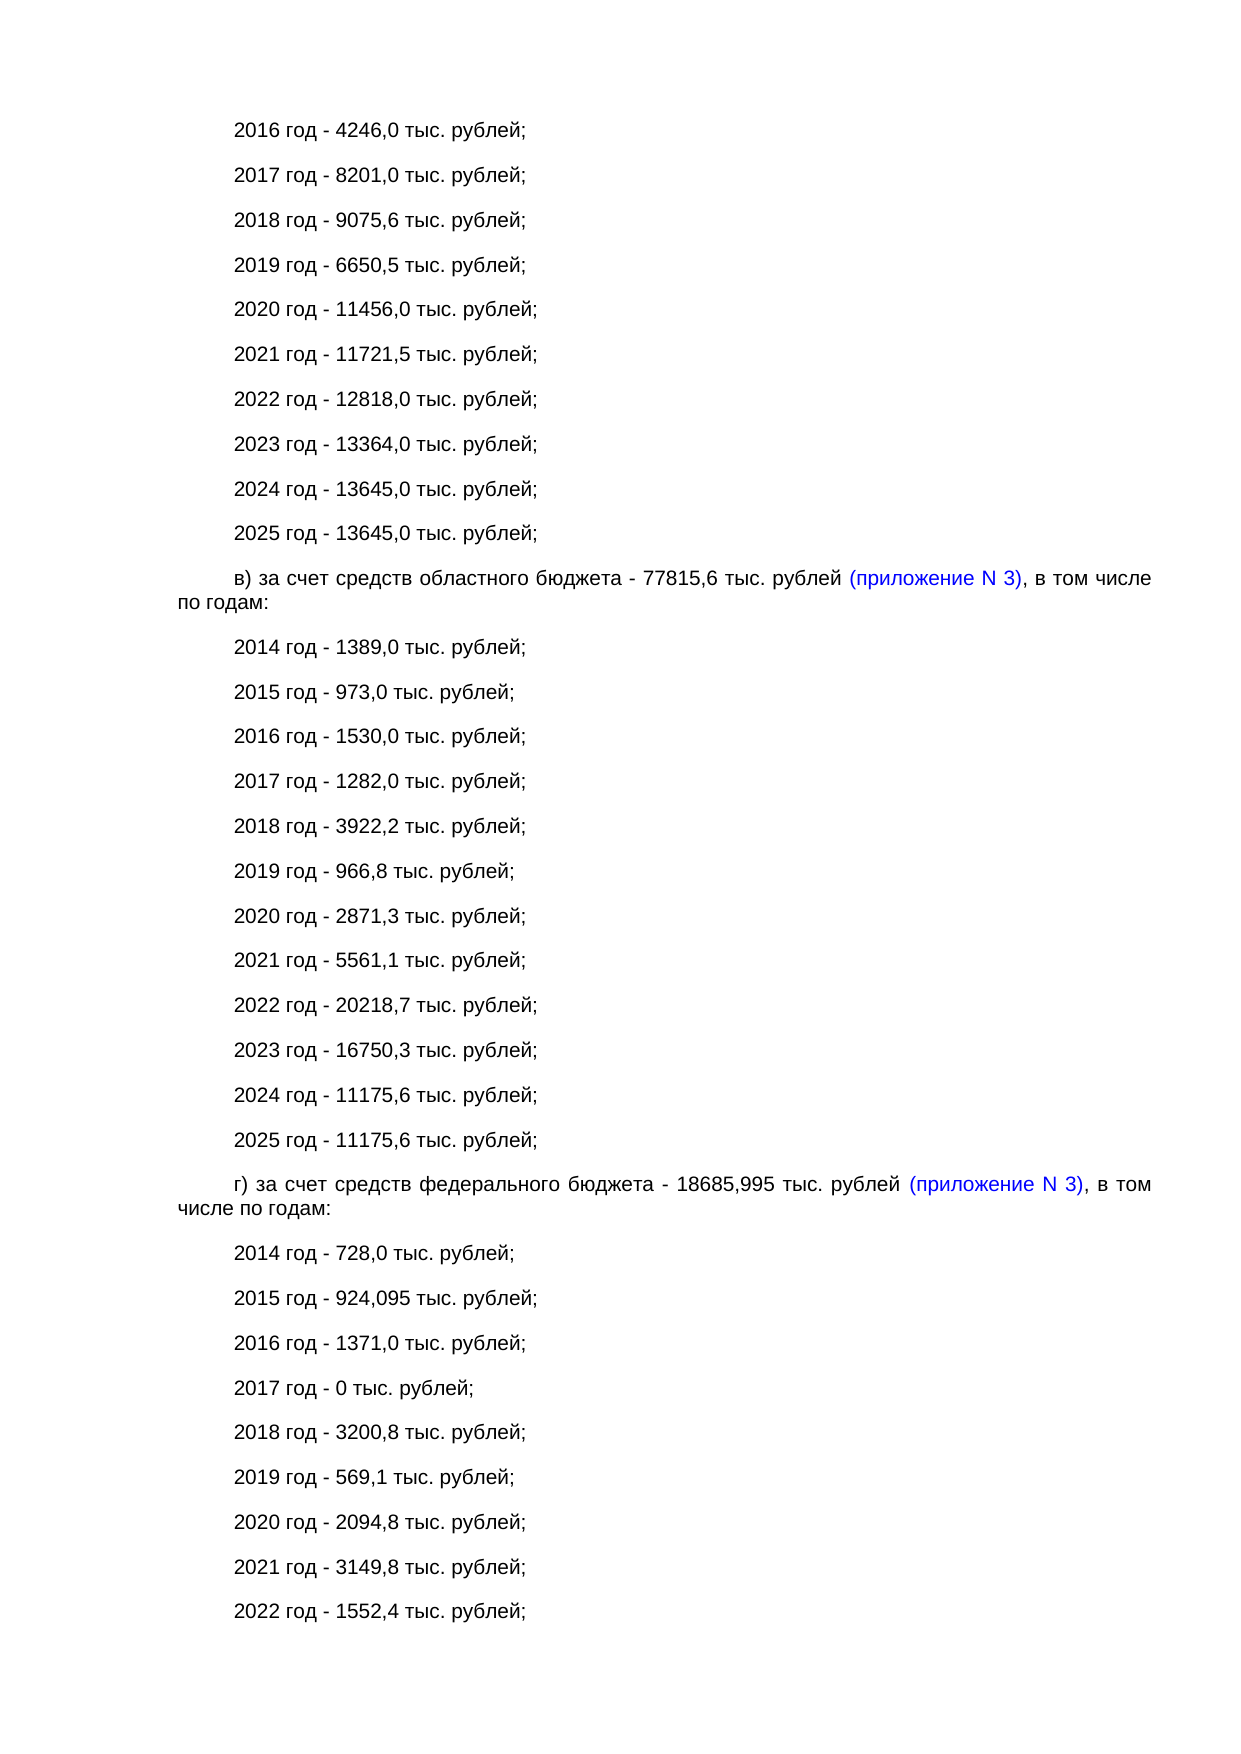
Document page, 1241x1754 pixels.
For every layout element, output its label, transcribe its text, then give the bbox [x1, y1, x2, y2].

text 2021 год - 11721,5 тыс. рублей; [177, 342, 1152, 366]
text 2019 год - 6650,5 тыс. рублей; [177, 252, 1152, 276]
text 2025 год - 13645,0 тыс. рублей; [177, 521, 1152, 545]
text 2015 год - 973,0 тыс. рублей; [177, 679, 1152, 703]
text 2021 год - 5561,1 тыс. рублей; [177, 948, 1152, 972]
text 2016 год - 1371,0 тыс. рублей; [177, 1331, 1152, 1354]
text 2014 год - 728,0 тыс. рублей; [177, 1241, 1152, 1265]
text г) за счет средств федерального бюджета - 18685,995 тыс. рублей (приложение N 3), в том числе по годам: [177, 1172, 1152, 1220]
text 2023 год - 16750,3 тыс. рублей; [177, 1038, 1152, 1062]
text 2018 год - 3200,8 тыс. рублей; [177, 1420, 1152, 1444]
text 2020 год - 11456,0 тыс. рублей; [177, 297, 1152, 321]
text 2018 год - 9075,6 тыс. рублей; [177, 208, 1152, 232]
text 2017 год - 1282,0 тыс. рублей; [177, 769, 1152, 793]
text 2014 год - 1389,0 тыс. рублей; [177, 635, 1152, 659]
text 2022 год - 20218,7 тыс. рублей; [177, 993, 1152, 1017]
text 2019 год - 569,1 тыс. рублей; [177, 1465, 1152, 1489]
text 2022 год - 12818,0 тыс. рублей; [177, 387, 1152, 411]
text 2024 год - 11175,6 тыс. рублей; [177, 1083, 1152, 1107]
text 2018 год - 3922,2 тыс. рублей; [177, 814, 1152, 838]
text 2019 год - 966,8 тыс. рублей; [177, 859, 1152, 883]
text 2020 год - 2871,3 тыс. рублей; [177, 903, 1152, 927]
text 2017 год - 0 тыс. рублей; [177, 1375, 1152, 1399]
text 2017 год - 8201,0 тыс. рублей; [177, 163, 1152, 187]
text 2021 год - 3149,8 тыс. рублей; [177, 1554, 1152, 1578]
text 2025 год - 11175,6 тыс. рублей; [177, 1127, 1152, 1151]
text 2024 год - 13645,0 тыс. рублей; [177, 476, 1152, 500]
text в) за счет средств областного бюджета - 77815,6 тыс. рублей (приложение N 3), в том числе по годам: [177, 566, 1152, 614]
text 2016 год - 1530,0 тыс. рублей; [177, 724, 1152, 748]
text 2022 год - 1552,4 тыс. рублей; [177, 1599, 1152, 1623]
text 2016 год - 4246,0 тыс. рублей; [177, 118, 1152, 142]
text 2020 год - 2094,8 тыс. рублей; [177, 1510, 1152, 1534]
text 2015 год - 924,095 тыс. рублей; [177, 1286, 1152, 1310]
text 2023 год - 13364,0 тыс. рублей; [177, 432, 1152, 456]
